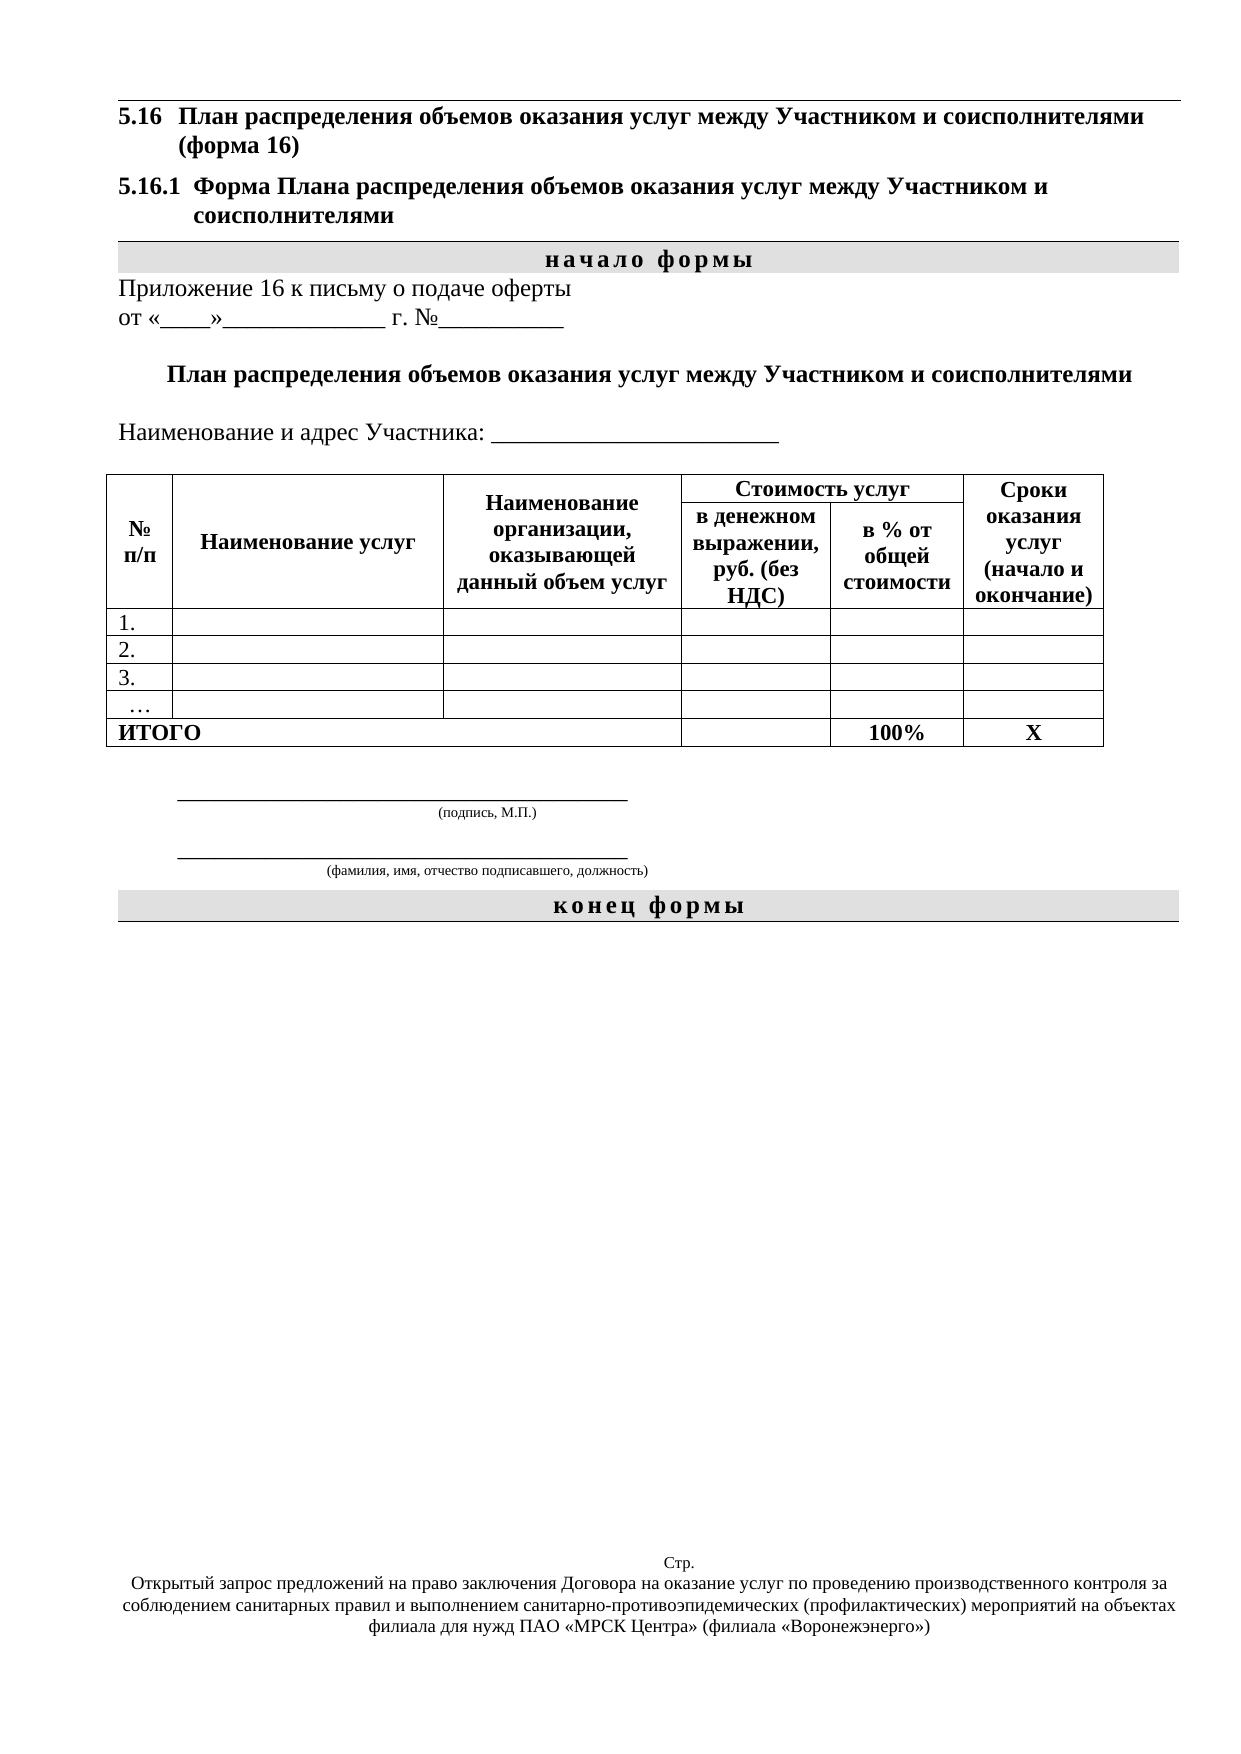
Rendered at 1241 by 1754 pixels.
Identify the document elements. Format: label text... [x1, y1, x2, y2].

table_header Стоимость услуг [682, 475, 963, 502]
table_cell [173, 636, 443, 663]
text начало формы [118, 242, 1179, 273]
table_cell [831, 636, 963, 663]
table_cell [107, 664, 172, 690]
table_cell [107, 609, 172, 635]
table_cell [107, 636, 172, 663]
table_cell [964, 636, 1103, 663]
table_cell в % от общей стоимости [831, 503, 963, 608]
table_header Наименование услуг [173, 475, 443, 608]
table_cell … [107, 691, 172, 718]
table_cell [682, 609, 830, 635]
table_header Сроки оказания услуг (начало и окончание) [964, 475, 1103, 608]
table_cell в денежном выражении, руб. (без НДС) [682, 503, 830, 608]
table_cell [444, 691, 681, 718]
text Наименование и адрес Участника: _______________________ [118, 417, 1181, 445]
text (подпись, М.П.) [118, 804, 797, 833]
table_header № п/п [107, 475, 172, 608]
text (фамилия, имя, отчество подписавшего, должность) [118, 862, 797, 890]
table_cell [682, 636, 830, 663]
table_cell [682, 664, 830, 690]
table_cell [173, 609, 443, 635]
table_cell [173, 691, 443, 718]
table_cell Х [964, 719, 1103, 746]
table_cell ИТОГО [107, 719, 681, 746]
table_cell [682, 719, 830, 746]
table_cell [831, 609, 963, 635]
text ____________________________________ [118, 775, 1181, 804]
table_cell [444, 636, 681, 663]
table_cell [682, 691, 830, 718]
text Приложение 16 к письму о подаче оферты от «____»_____________ г. №__________ [118, 273, 1181, 330]
table_cell [831, 664, 963, 690]
table_cell [964, 664, 1103, 690]
text конец формы [118, 890, 1179, 921]
table_header Наименование организации, оказывающей данный объем услуг [444, 475, 681, 608]
table_cell [444, 664, 681, 690]
subtitle План распределения объемов оказания услуг между Участником и соисполнителями (форма 16) [118, 101, 1181, 158]
subtitle Форма Плана распределения объемов оказания услуг между Участником и соисполнителями [118, 171, 1181, 228]
text ____________________________________ [118, 833, 1181, 862]
table_cell [964, 691, 1103, 718]
table_cell [831, 691, 963, 718]
table_cell [964, 609, 1103, 635]
table_cell [173, 664, 443, 690]
table_cell 100% [831, 719, 963, 746]
table_cell [444, 609, 681, 635]
text План распределения объемов оказания услуг между Участником и соисполнителями [118, 359, 1181, 388]
